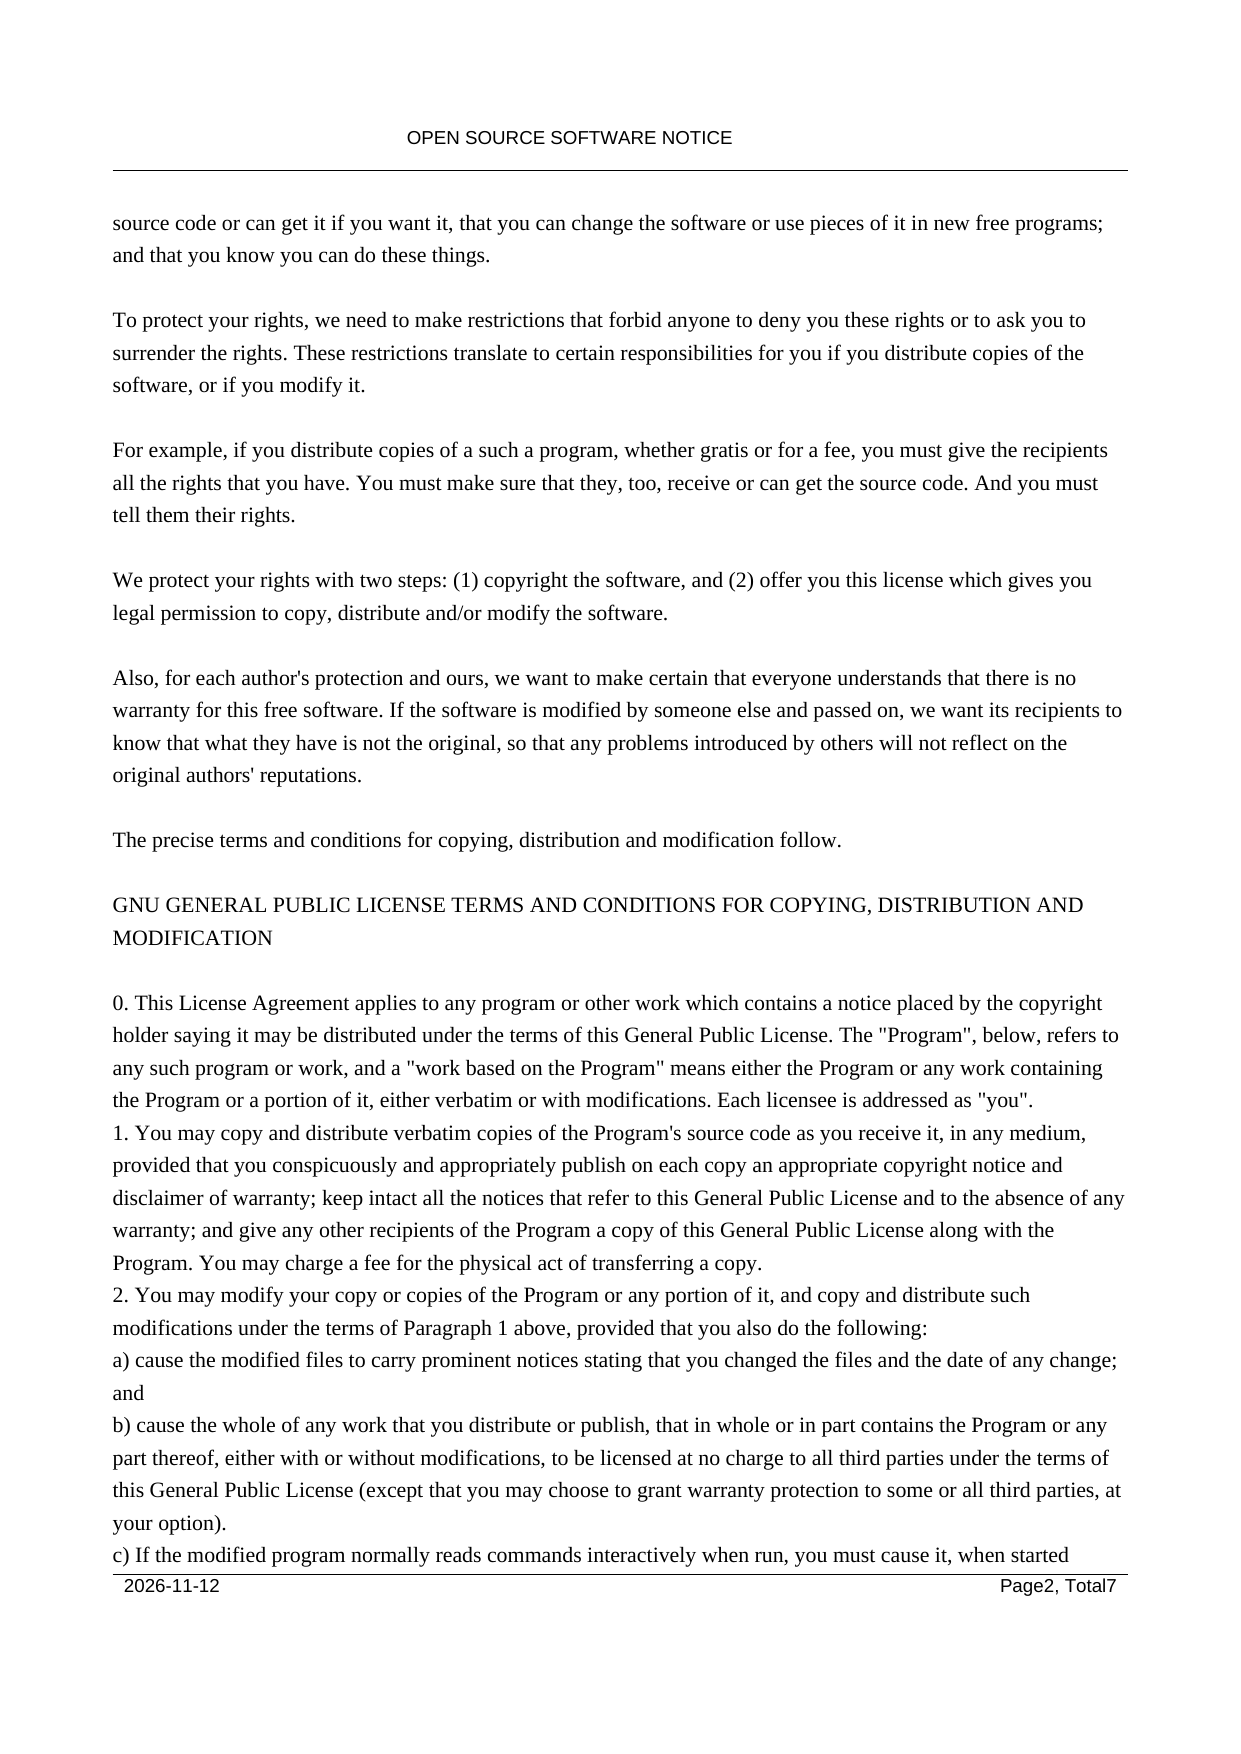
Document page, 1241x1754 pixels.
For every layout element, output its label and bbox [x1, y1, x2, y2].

text [112, 206, 1128, 1571]
